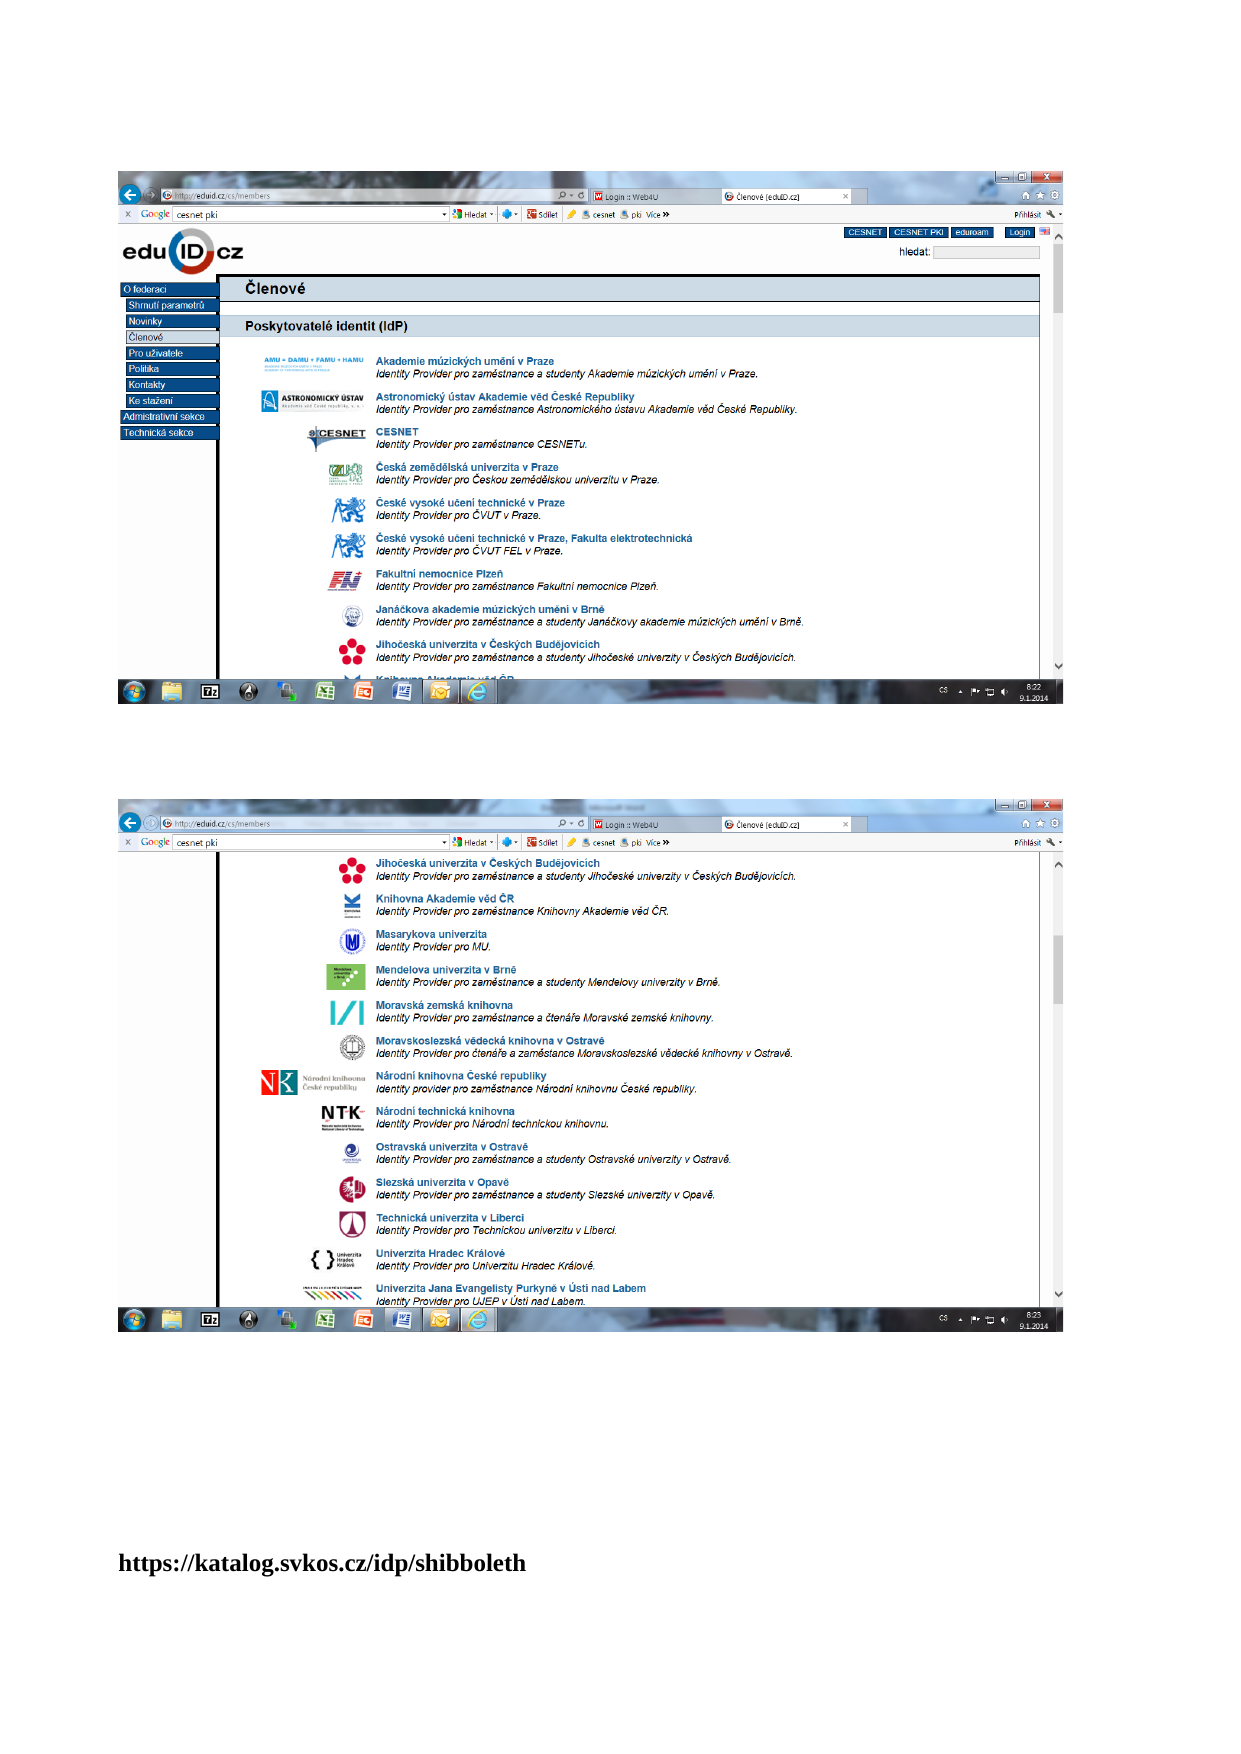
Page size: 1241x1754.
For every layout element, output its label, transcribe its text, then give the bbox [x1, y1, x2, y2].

picture [118, 171, 1064, 704]
text https://katalog.svkos.cz/idp/shibboleth [118, 1548, 1122, 1576]
picture [118, 799, 1064, 1332]
